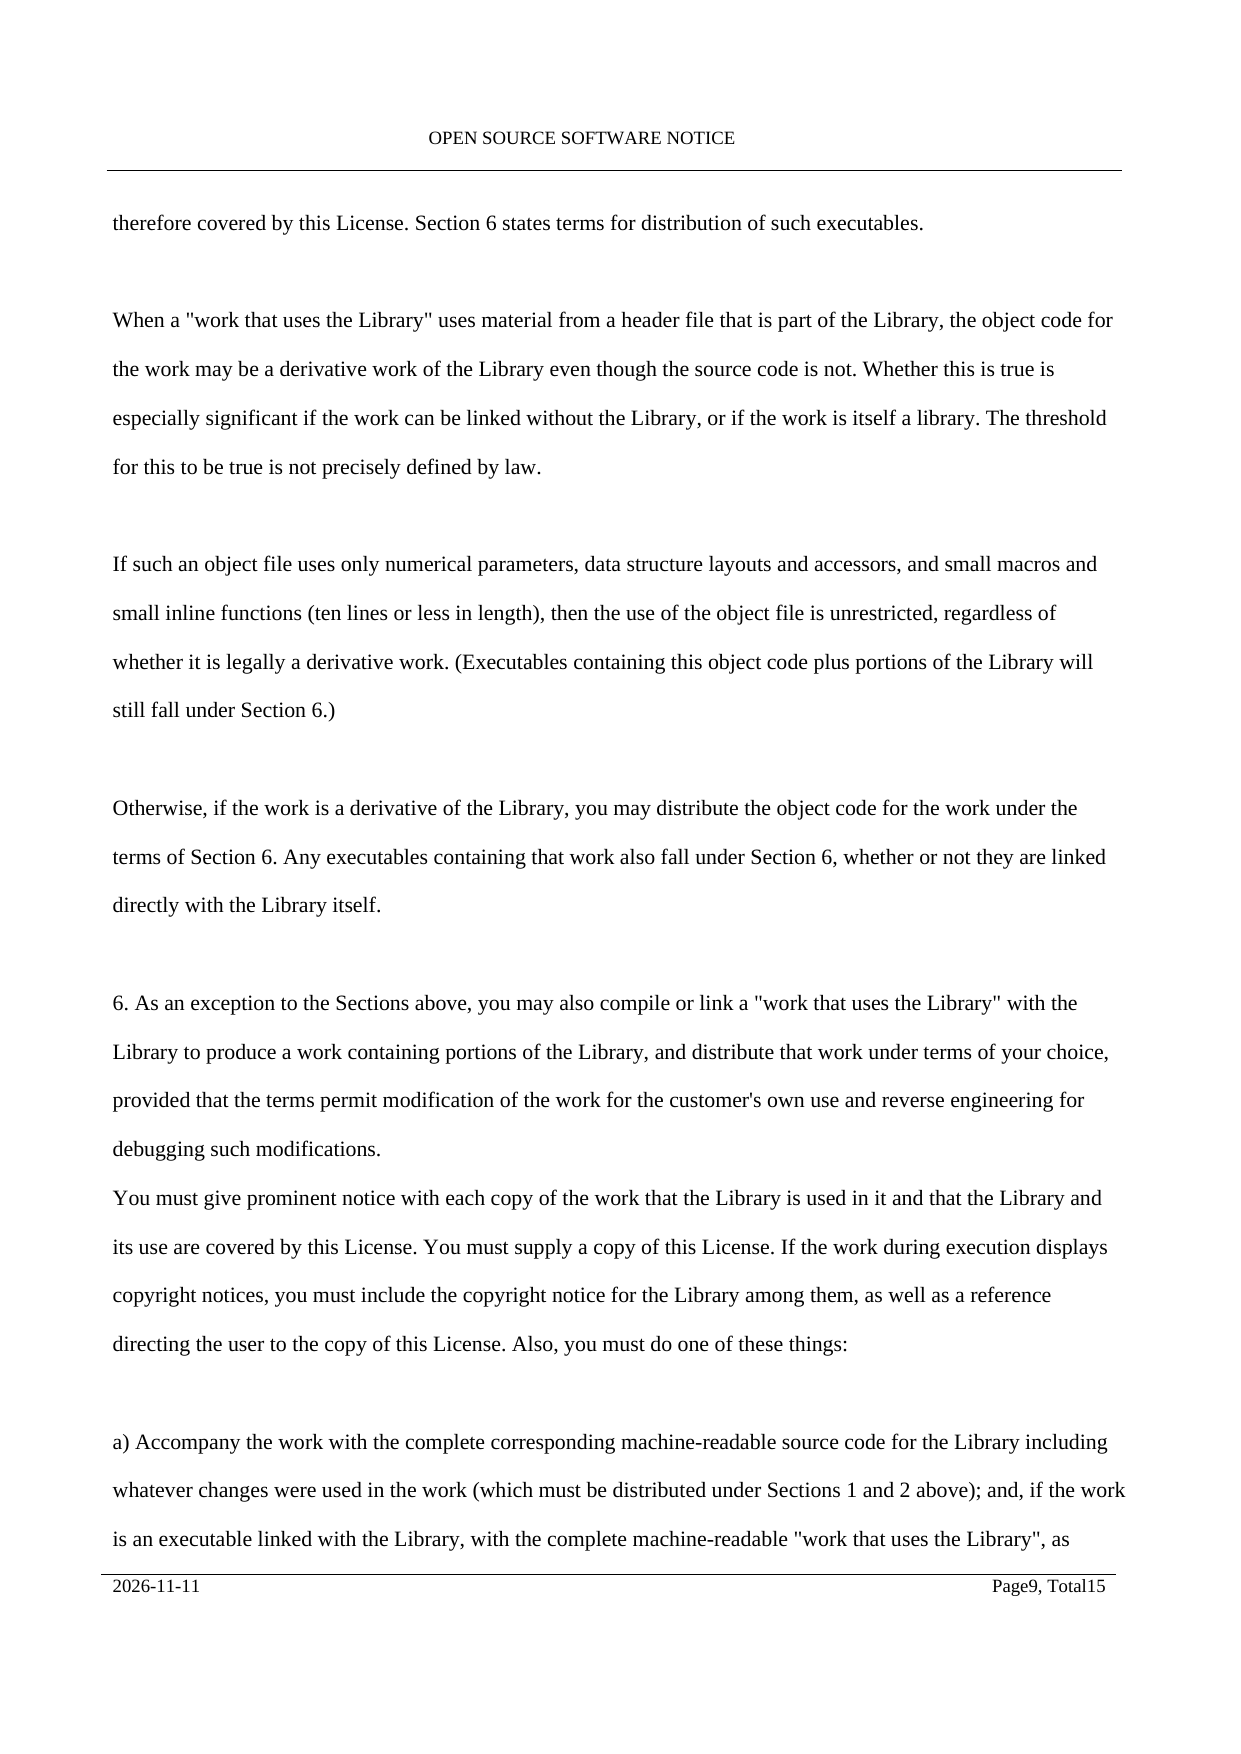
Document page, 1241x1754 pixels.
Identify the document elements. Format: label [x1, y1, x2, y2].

text [112, 206, 1128, 1555]
